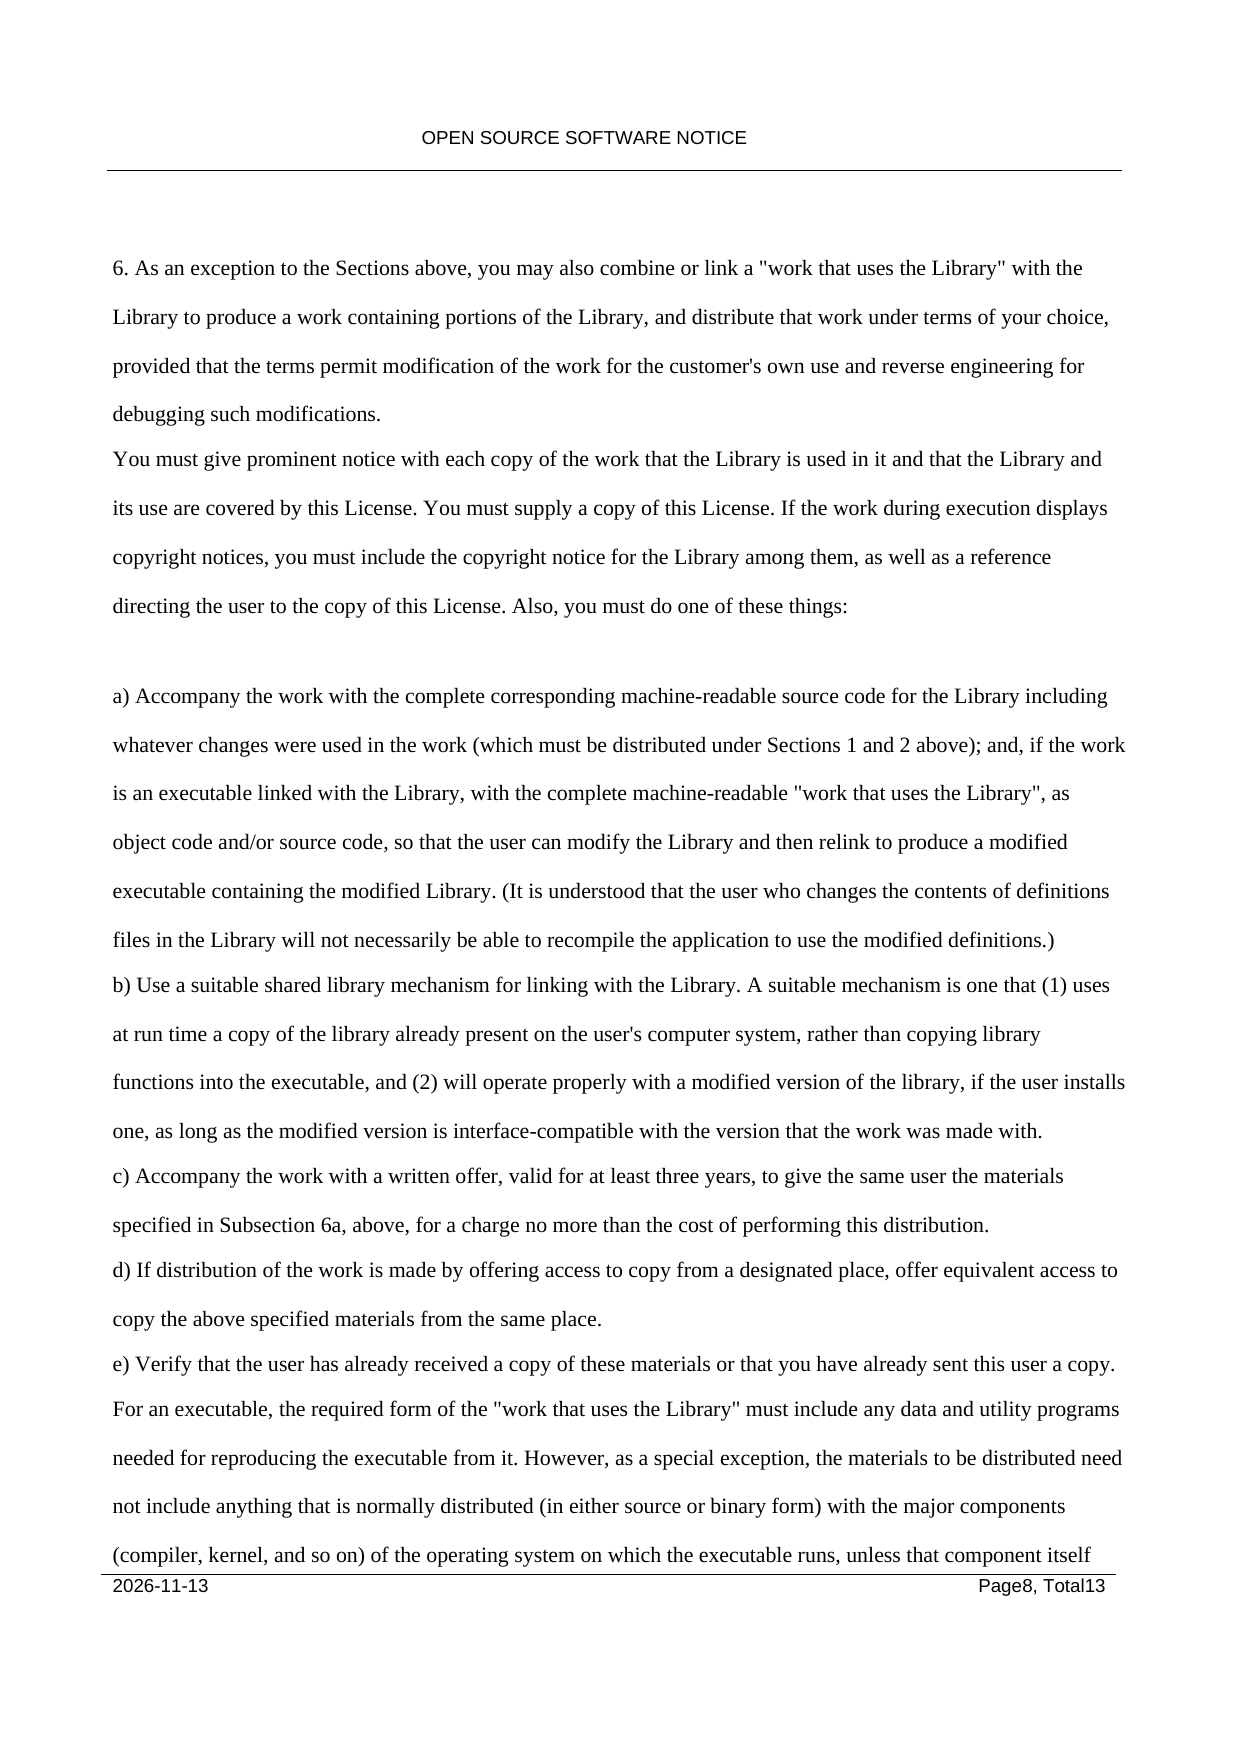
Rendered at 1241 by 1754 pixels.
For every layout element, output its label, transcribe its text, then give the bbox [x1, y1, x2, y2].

text You must give prominent notice with each copy of the work that the Library is used in it and that the Library and its use are covered by this License. You must supply a copy of this License. If the work during execution displays copyright notices, you must include the copyright notice for the Library among them, as well as a reference directing the user to the copy of this License. Also, you must do one of these things: [112, 443, 1128, 622]
text e) Verify that the user has already received a copy of these materials or that you have already sent this user a copy. [112, 1347, 1128, 1380]
text b) Use a suitable shared library mechanism for linking with the Library. A suitable mechanism is one that (1) uses at run time a copy of the library already present on the user's computer system, rather than copying library functions into the executable, and (2) will operate properly with a modified version of the library, if the user installs one, as long as the modified version is interface-compatible with the version that the work was made with. [112, 968, 1128, 1147]
text 6. As an exception to the Sections above, you may also combine or link a "work that uses the Library" with the Library to produce a work containing portions of the Library, and distribute that work under terms of your choice, provided that the terms permit modification of the work for the customer's own use and reverse engineering for debugging such modifications. [112, 251, 1128, 430]
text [112, 1392, 1128, 1571]
text a) Accompany the work with the complete corresponding machine-readable source code for the Library including whatever changes were used in the work (which must be distributed under Sections 1 and 2 above); and, if the work is an executable linked with the Library, with the complete machine-readable "work that uses the Library", as object code and/or source code, so that the user can modify the Library and then relink to produce a modified executable containing the modified Library. (It is understood that the user who changes the contents of definitions files in the Library will not necessarily be able to recompile the application to use the modified definitions.) [112, 679, 1128, 956]
text c) Accompany the work with a written offer, valid for at least three years, to give the same user the materials specified in Subsection 6a, above, for a charge no more than the cost of performing this distribution. [112, 1159, 1128, 1241]
text d) If distribution of the work is made by offering access to copy from a designated place, offer equivalent access to copy the above specified materials from the same place. [112, 1253, 1128, 1334]
